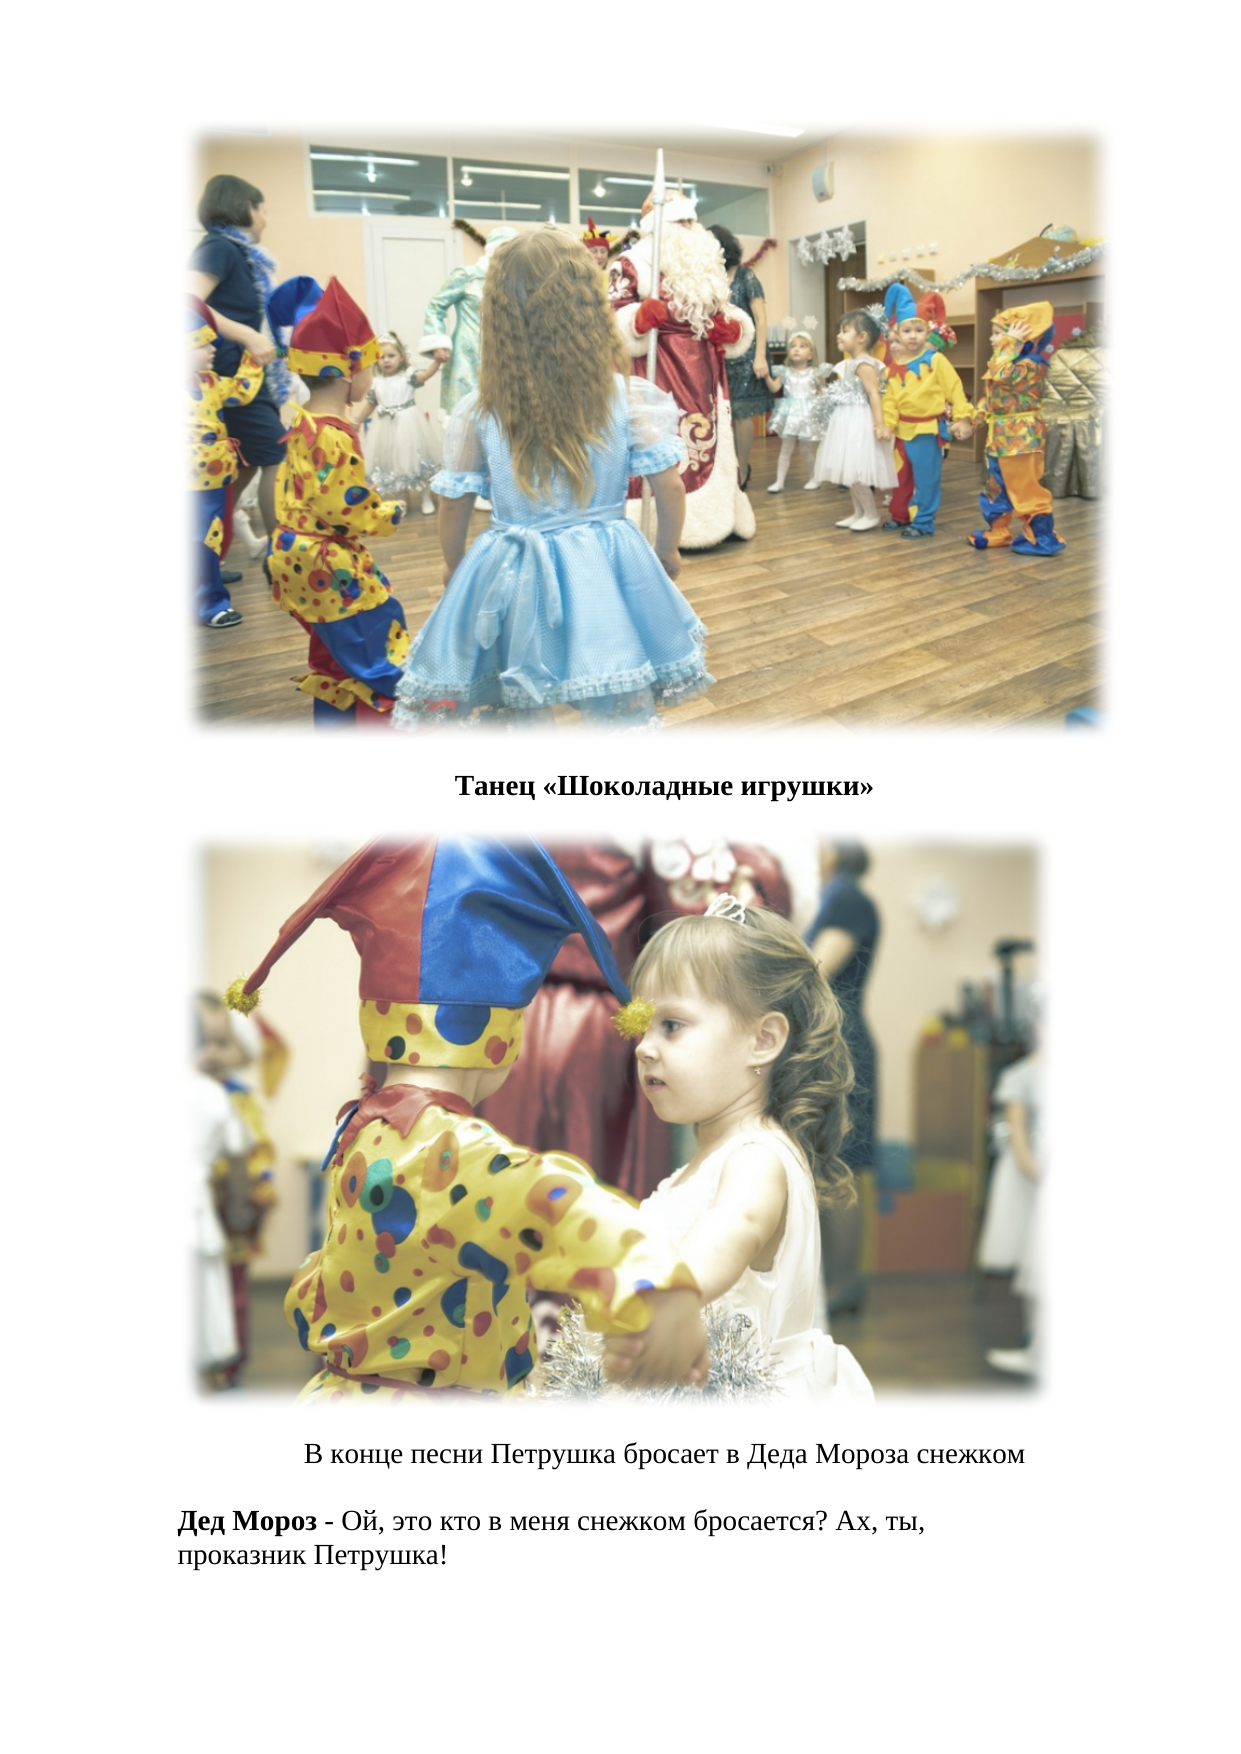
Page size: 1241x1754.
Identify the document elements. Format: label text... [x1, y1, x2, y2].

picture [210, 857, 1026, 1381]
text В конце песни Петрушка бросает в Деда Мороза снежком [177, 1436, 1152, 1470]
text Дед Мороз - Ой, это кто в меня снежком бросается? Ах, ты, проказник Петрушка! [177, 1503, 1152, 1571]
text Танец «Шоколадные игрушки» [177, 768, 1152, 801]
picture [210, 148, 1087, 712]
